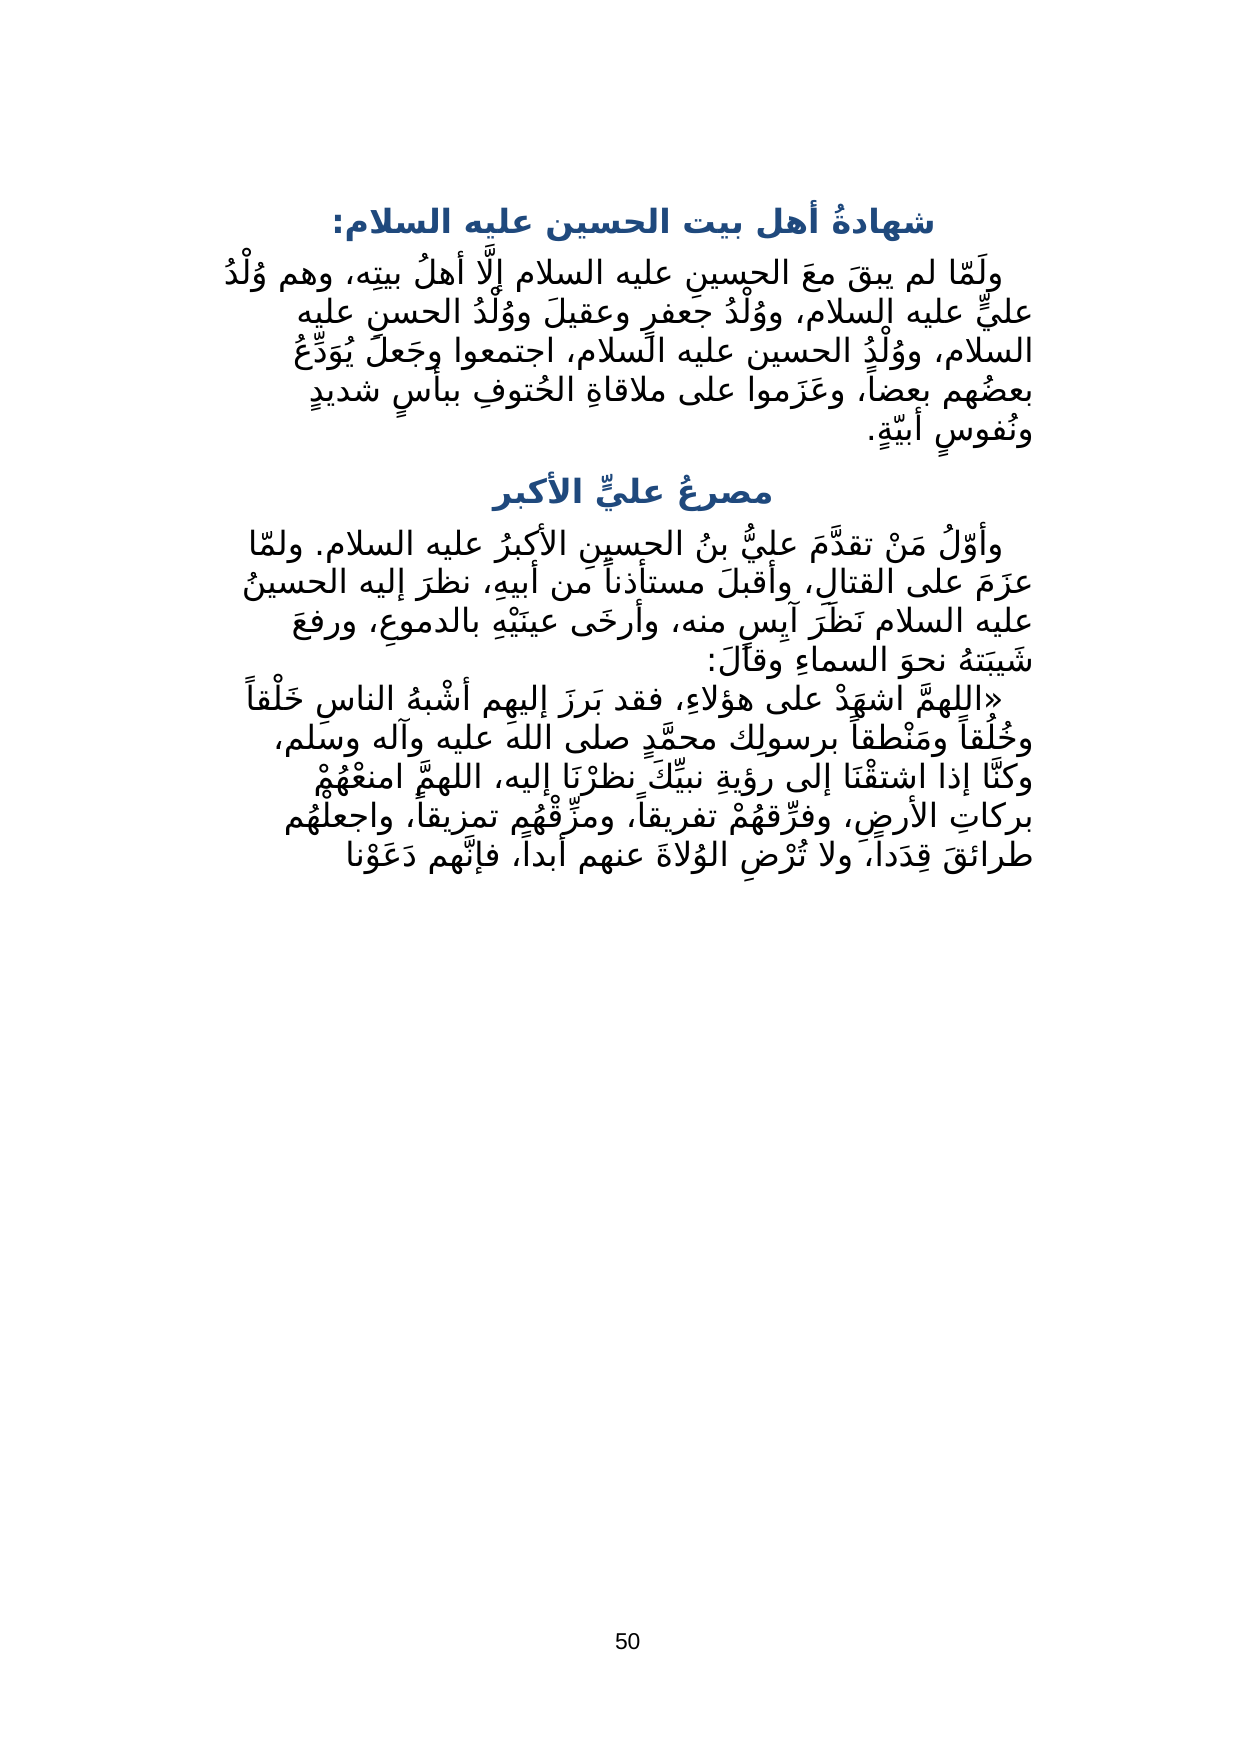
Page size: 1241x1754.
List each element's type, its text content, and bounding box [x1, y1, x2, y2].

subtitle شهادةُ أهل بيت الحسين عليه السلام: [222, 202, 1033, 241]
text ولَمّا لم يبقَ معَ الحسينِ عليه السلام إلَّا أهلُ بيتِه، وهم وُلْدُ عليٍّ عليه السلام، ووُلْدُ جعفرٍ وعقيلَ ووُلْدُ الحسنِ عليه السلام، ووُلْدُ الحسين عليه السلام، اجتمعوا وجَعلَ يُوَدِّعُ بعضُهم بعضاً، وعَزَموا على ملاقاةِ الحُتوفِ ببأسٍ شديدٍ ونُفوسٍ أبيّةٍ. [222, 253, 1033, 448]
text وأوّلُ مَنْ تقدَّمَ عليُّ بنُ الحسينِ الأكبرُ عليه السلام. ولمّا عزَمَ على القتالِ، وأقبلَ مستأذناً من أبيهِ، نظرَ إليه الحسينُ عليه السلام نَظَرَ آيِسٍ منه، وأرخَى عينَيْهِ بالدموعِ، ورفعَ شَيبَتهُ نحوَ السماءِ وقالَ: [222, 524, 1033, 679]
subtitle مصرعُ عليٍّ الأكبر [222, 473, 1033, 512]
text «اللهمَّ‏ اشهَدْ على هؤلاءِ، فقد بَرزَ إليهِم أشْبهُ الناسِ خَلْقاً وخُلُقاً ومَنْطقاً برسولِك محمَّدٍ صلى الله عليه وآله وسلم، وكنَّا إذا اشتقْنَا إلى رؤيةِ نبيِّكَ نظرْنَا إليه، اللهمَّ‏ امنعْهُمْ بركاتِ الأرضِ، وفرِّقهُمْ تفريقاً، ومزِّقْهُم تمزيقاً، واجعلْهُم طرائقَ قِدَداً، ولا تُرْضِ الوُلاةَ عنهم أبداً، فإنَّهم دَعَوْنا [222, 679, 1033, 874]
